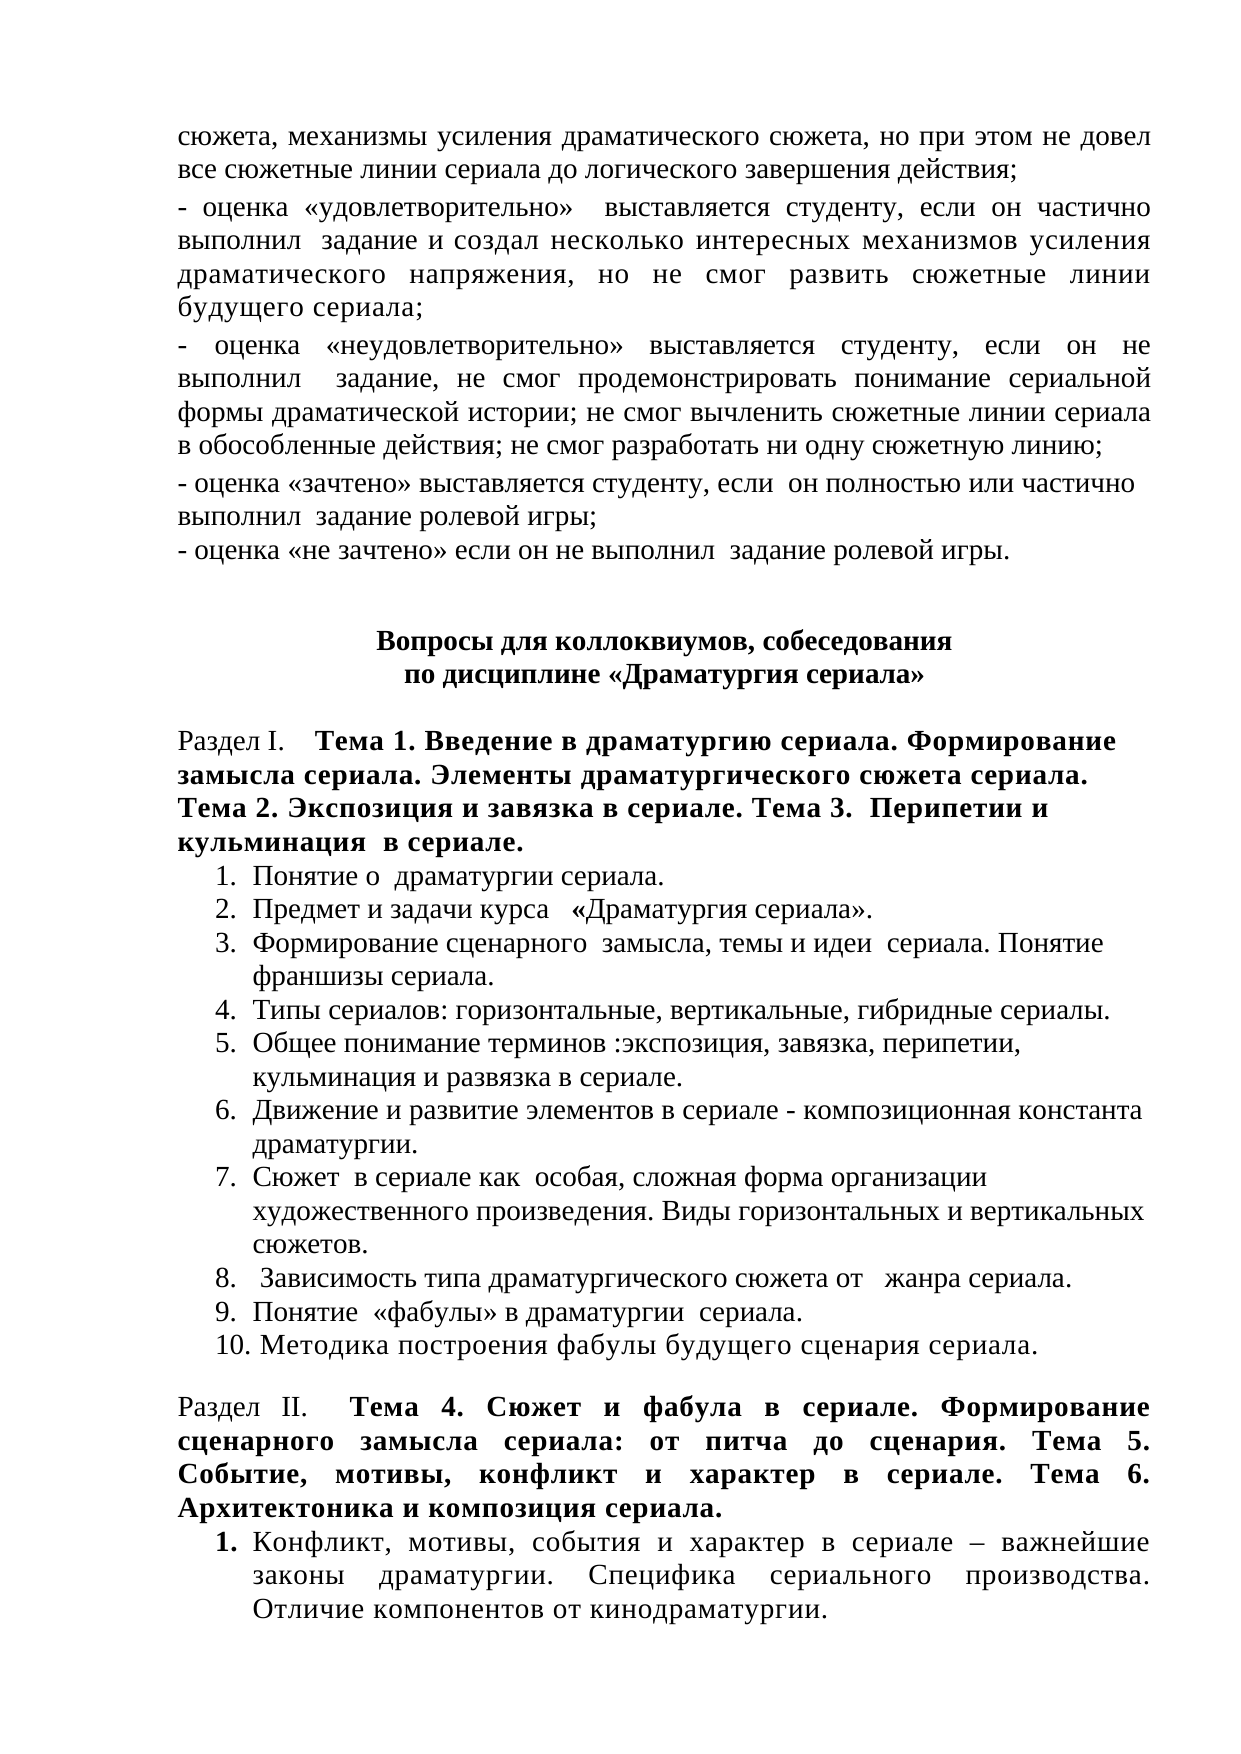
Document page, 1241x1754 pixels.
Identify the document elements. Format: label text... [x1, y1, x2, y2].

list Предмет и задачи курса «Драматургия сериала». [215, 891, 1152, 925]
list Сюжет в сериале как особая, сложная форма организации художественного произведения. Виды горизонтальных и вертикальных сюжетов. [215, 1159, 1152, 1260]
list Методика построения фабулы будущего сценария сериала. [215, 1327, 1152, 1361]
text - оценка «зачтено» выставляется студенту, если он полностью или частично выполнил задание ролевой игры; [177, 465, 1152, 532]
text Раздел II. Тема 4. Сюжет и фабула в сериале. Формирование сценарного замысла сериала: от питча до сценария. Тема 5. Событие, мотивы, конфликт и характер в сериале. Тема 6. Архитектоника и композиция сериала. [177, 1389, 1152, 1524]
list Зависимость типа драматургического сюжета от жанра сериала. [215, 1260, 1152, 1294]
list Формирование сценарного замысла, темы и идеи сериала. Понятие франшизы сериала. [215, 925, 1152, 992]
text - оценка «не зачтено» если он не выполнил задание ролевой игры. [177, 532, 1152, 565]
text - оценка «неудовлетворительно» выставляется студенту, если он не выполнил задание, не смог продемонстрировать понимание сериальной формы драматической истории; не смог вычленить сюжетные линии сериала в обособленные действия; не смог разработать ни одну сюжетную линию; [177, 327, 1152, 461]
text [177, 118, 1152, 185]
list Понятие о драматургии сериала. [215, 858, 1152, 891]
list Типы сериалов: горизонтальные, вертикальные, гибридные сериалы. [215, 992, 1152, 1025]
text Раздел I. Тема 1. Введение в драматургию сериала. Формирование замысла сериала. Элементы драматургического сюжета сериала. Тема 2. Экспозиция и завязка в сериале. Тема 3. Перипетии и кульминация в сериале. [177, 723, 1152, 858]
list Движение и развитие элементов в сериале - композиционная константа драматургии. [215, 1092, 1152, 1159]
list Конфликт, мотивы, события и характер в сериале – важнейшие законы драматургии. Специфика сериального производства. Отличие компонентов от кинодраматургии. [215, 1524, 1152, 1624]
text - оценка «удовлетворительно» выставляется студенту, если он частично выполнил задание и создал несколько интересных механизмов усиления драматического напряжения, но не смог развить сюжетные линии будущего сериала; [177, 189, 1152, 323]
list Общее понимание терминов :экспозиция, завязка, перипетии, кульминация и развязка в сериале. [215, 1025, 1152, 1092]
text по дисциплине «Драматургия сериала» [177, 656, 1152, 690]
text Вопросы для коллоквиумов, собеседования [177, 623, 1152, 656]
list Понятие «фабулы» в драматургии сериала. [215, 1294, 1152, 1327]
